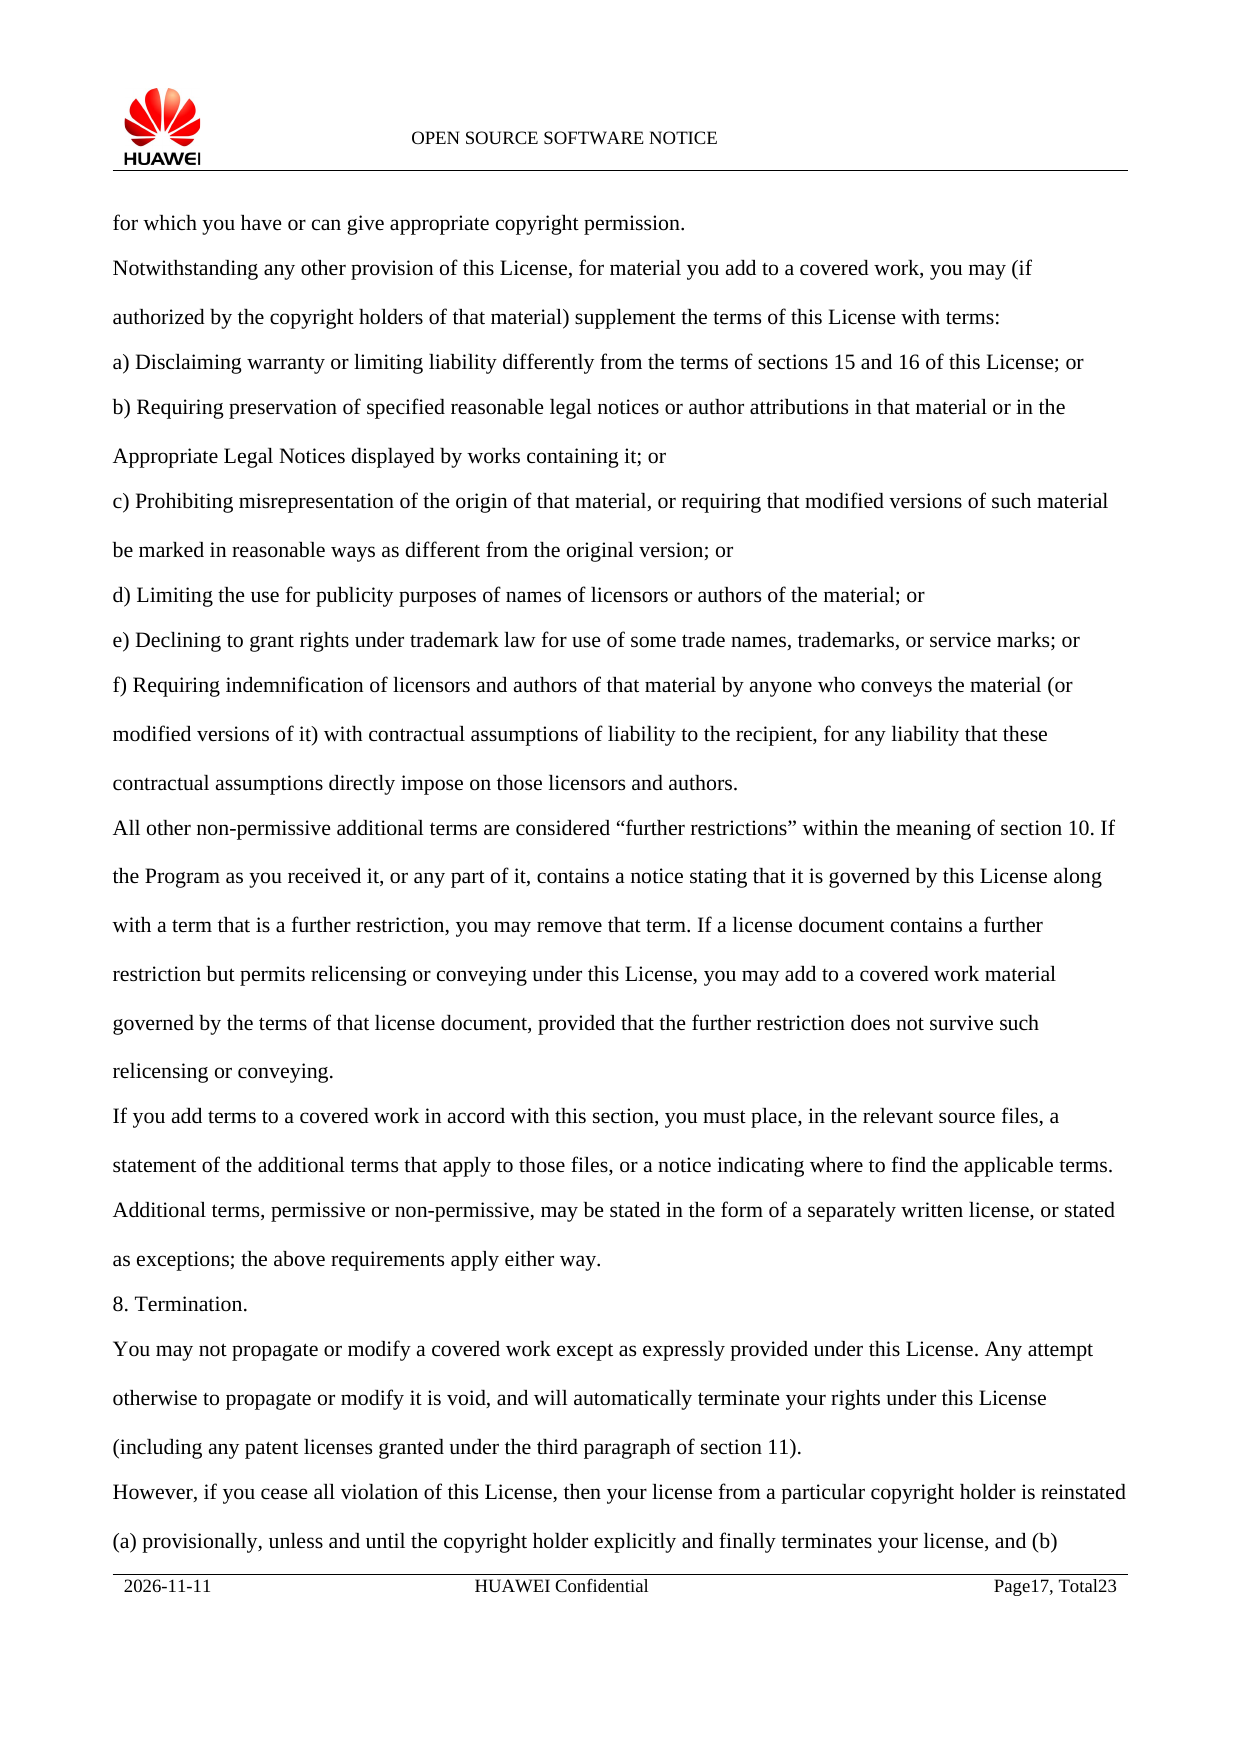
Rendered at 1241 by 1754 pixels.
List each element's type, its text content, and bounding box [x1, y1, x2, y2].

text f) Requiring indemnification of licensors and authors of that material by anyone who conveys the material (or modified versions of it) with contractual assumptions of liability to the recipient, for any liability that these contractual assumptions directly impose on those licensors and authors. [112, 668, 1128, 798]
text c) Prohibiting misrepresentation of the origin of that material, or requiring that modified versions of such material be marked in reasonable ways as different from the original version; or [112, 484, 1128, 566]
text b) Requiring preservation of specified reasonable legal notices or author attributions in that material or in the Appropriate Legal Notices displayed by works containing it; or [112, 390, 1128, 472]
text Notwithstanding any other provision of this License, for material you add to a covered work, you may (if authorized by the copyright holders of that material) supplement the terms of this License with terms: [112, 251, 1128, 333]
text You may not propagate or modify a covered work except as expressly provided under this License. Any attempt otherwise to propagate or modify it is void, and will automatically terminate your rights under this License (including any patent licenses granted under the third paragraph of section 11). [112, 1333, 1128, 1463]
text All other non-permissive additional terms are considered “further restrictions” within the meaning of section 10. If the Program as you received it, or any part of it, contains a notice stating that it is governed by this License along with a term that is a further restriction, you may remove that term. If a license document contains a further restriction but permits relicensing or conveying under this License, you may add to a covered work material governed by the terms of that license document, provided that the further restriction does not survive such relicensing or conveying. [112, 811, 1128, 1087]
text d) Limiting the use for publicity purposes of names of licensors or authors of the material; or [112, 578, 1128, 611]
text a) Disclaiming warranty or limiting liability differently from the terms of sections 15 and 16 of this License; or [112, 345, 1128, 378]
text 8. Termination. [112, 1287, 1128, 1320]
text e) Declining to grant rights under trademark law for use of some trade names, trademarks, or service marks; or [112, 623, 1128, 656]
picture [124, 88, 201, 165]
text If you add terms to a covered work in accord with this section, you must place, in the relevant source files, a statement of the additional terms that apply to those files, or a notice indicating where to find the applicable terms. [112, 1100, 1128, 1181]
text Additional terms, permissive or non-permissive, may be stated in the form of a separately written license, or stated as exceptions; the above requirements apply either way. [112, 1194, 1128, 1275]
